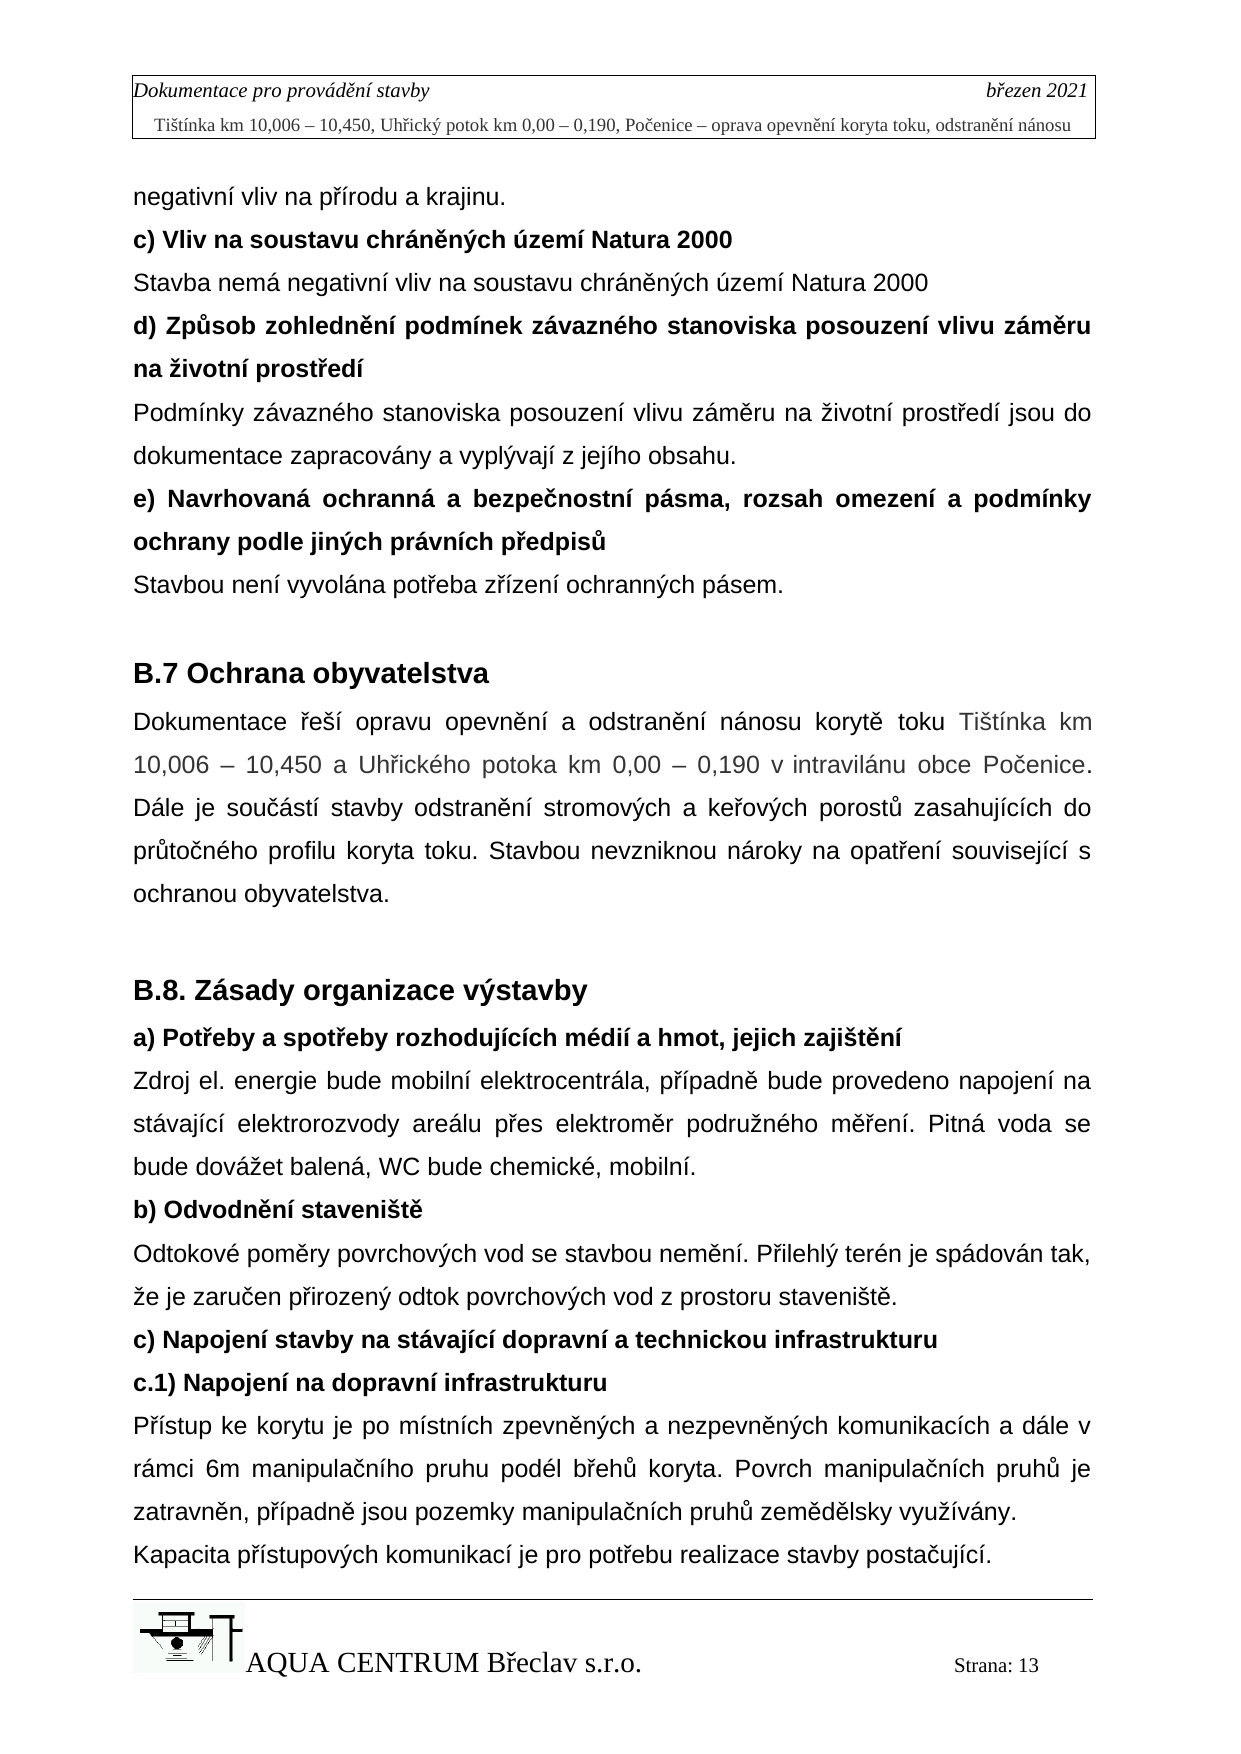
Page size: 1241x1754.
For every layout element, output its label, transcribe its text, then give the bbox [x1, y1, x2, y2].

text negativní vliv na přírodu a krajinu. [133, 182, 1093, 211]
list d) Způsob zohlednění podmínek závazného stanoviska posouzení vlivu záměru na životní prostředí [133, 311, 1093, 383]
list e) Navrhovaná ochranná a bezpečnostní pásma, rozsah omezení a podmínky ochrany podle jiných právních předpisů [133, 484, 1093, 556]
text Odtokové poměry povrchových vod se stavbou nemění. Přilehlý terén je spádován tak, že je zaručen přirozený odtok povrchových vod z prostoru staveniště. [133, 1238, 1093, 1310]
text a) Potřeby a spotřeby rozhodujících médií a hmot, jejich zajištění [133, 1023, 1093, 1052]
list c) Vliv na soustavu chráněných území Natura 2000 [133, 225, 1093, 254]
text b) Odvodnění staveniště [133, 1195, 1093, 1224]
text B.8. Zásady organizace výstavby [133, 973, 1093, 1006]
text Kapacita přístupových komunikací je pro potřebu realizace stavby postačující. [133, 1540, 1093, 1569]
text Přístup ke korytu je po místních zpevněných a nezpevněných komunikacích a dále v rámci 6m manipulačního pruhu podél břehů koryta. Povrch manipulačních pruhů je zatravněn, případně jsou pozemky manipulačních pruhů zemědělsky využívány. [133, 1411, 1093, 1526]
text Dokumentace řeší opravu opevnění a odstranění nánosu korytě toku Tištínka km 10,006 – 10,450 a Uhřického potoka km 0,00 – 0,190 v intravilánu obce Počenice. Dále je součástí stavby odstranění stromových a keřových porostů zasahujících do průtočného profilu koryta toku. Stavbou nevzniknou nároky na opatření související s ochranou obyvatelstva. [133, 707, 1093, 908]
list Stavbou není vyvolána potřeba zřízení ochranných pásem. [133, 570, 1093, 599]
text Zdroj el. energie bude mobilní elektrocentrála, případně bude provedeno napojení na stávající elektrorozvody areálu přes elektroměr podružného měření. Pitná voda se bude dovážet balená, WC bude chemické, mobilní. [133, 1066, 1093, 1181]
list Stavba nemá negativní vliv na soustavu chráněných území Natura 2000 [133, 268, 1093, 297]
text c.1) Napojení na dopravní infrastrukturu [133, 1368, 1093, 1397]
picture [132, 1602, 246, 1673]
text B.7 Ochrana obyvatelstva [133, 656, 1093, 690]
list Podmínky závazného stanoviska posouzení vlivu záměru na životní prostředí jsou do dokumentace zapracovány a vyplývají z jejího obsahu. [133, 398, 1093, 469]
text c) Napojení stavby na stávající dopravní a technickou infrastrukturu [133, 1325, 1093, 1353]
